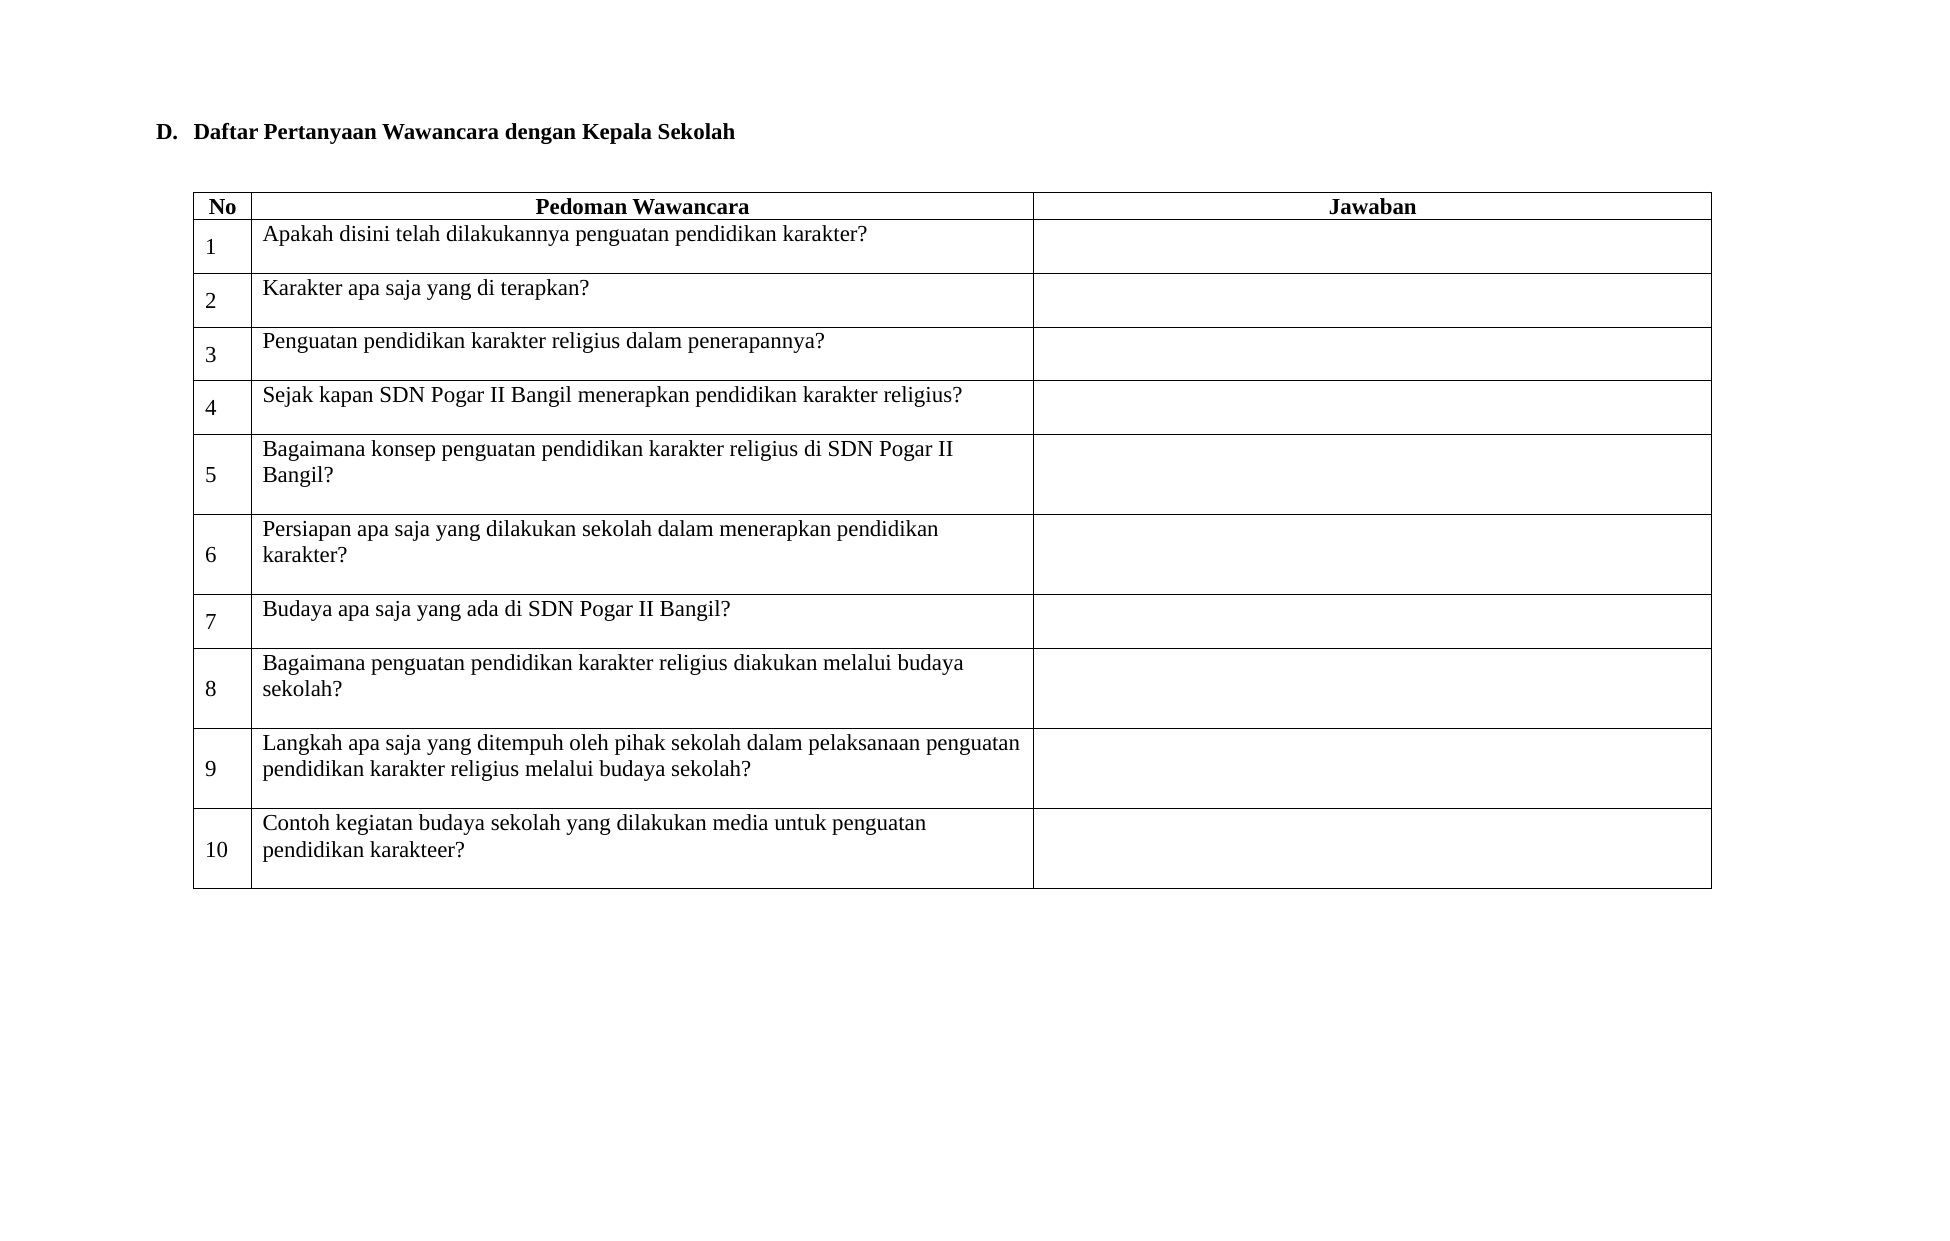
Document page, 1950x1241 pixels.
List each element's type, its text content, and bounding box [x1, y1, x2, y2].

table_cell Bagaimana konsep penguatan pendidikan karakter religius di SDN Pogar II Bangil? [252, 435, 1033, 514]
table_cell [1034, 381, 1711, 434]
table_cell Langkah apa saja yang ditempuh oleh pihak sekolah dalam pelaksanaan penguatan pendidikan karakter religius melalui budaya sekolah? [252, 729, 1033, 808]
table_cell 8 [194, 649, 251, 728]
table_cell 6 [194, 515, 251, 594]
table_cell Persiapan apa saja yang dilakukan sekolah dalam menerapkan pendidikan karakter? [252, 515, 1033, 594]
table_cell Sejak kapan SDN Pogar II Bangil menerapkan pendidikan karakter religius? [252, 381, 1033, 434]
table_cell 2 [194, 274, 251, 327]
table_cell 9 [194, 729, 251, 808]
table_cell 3 [194, 328, 251, 380]
table_cell Karakter apa saja yang di terapkan? [252, 274, 1033, 327]
table_cell [1034, 220, 1711, 273]
table_cell 10 [194, 809, 251, 888]
table_cell 1 [194, 220, 251, 273]
table_cell 5 [194, 435, 251, 514]
list Daftar Pertanyaan Wawancara dengan Kepala Sekolah [156, 118, 1713, 144]
table_cell [1034, 649, 1711, 728]
table_cell Apakah disini telah dilakukannya penguatan pendidikan karakter? [252, 220, 1033, 273]
table_header No [194, 193, 251, 219]
table_header Pedoman Wawancara [252, 193, 1033, 219]
table_cell [1034, 809, 1711, 888]
table_cell Penguatan pendidikan karakter religius dalam penerapannya? [252, 328, 1033, 380]
table_cell 7 [194, 595, 251, 648]
table_cell [1034, 328, 1711, 380]
table_cell 4 [194, 381, 251, 434]
table_cell [1034, 515, 1711, 594]
table_cell Budaya apa saja yang ada di SDN Pogar II Bangil? [252, 595, 1033, 648]
table_cell [1034, 729, 1711, 808]
table_cell [1034, 435, 1711, 514]
table_cell Contoh kegiatan budaya sekolah yang dilakukan media untuk penguatan pendidikan karakteer? [252, 809, 1033, 888]
table_cell [1034, 595, 1711, 648]
table_header Jawaban [1034, 193, 1711, 219]
table_cell [1034, 274, 1711, 327]
table_cell Bagaimana penguatan pendidikan karakter religius diakukan melalui budaya sekolah? [252, 649, 1033, 728]
